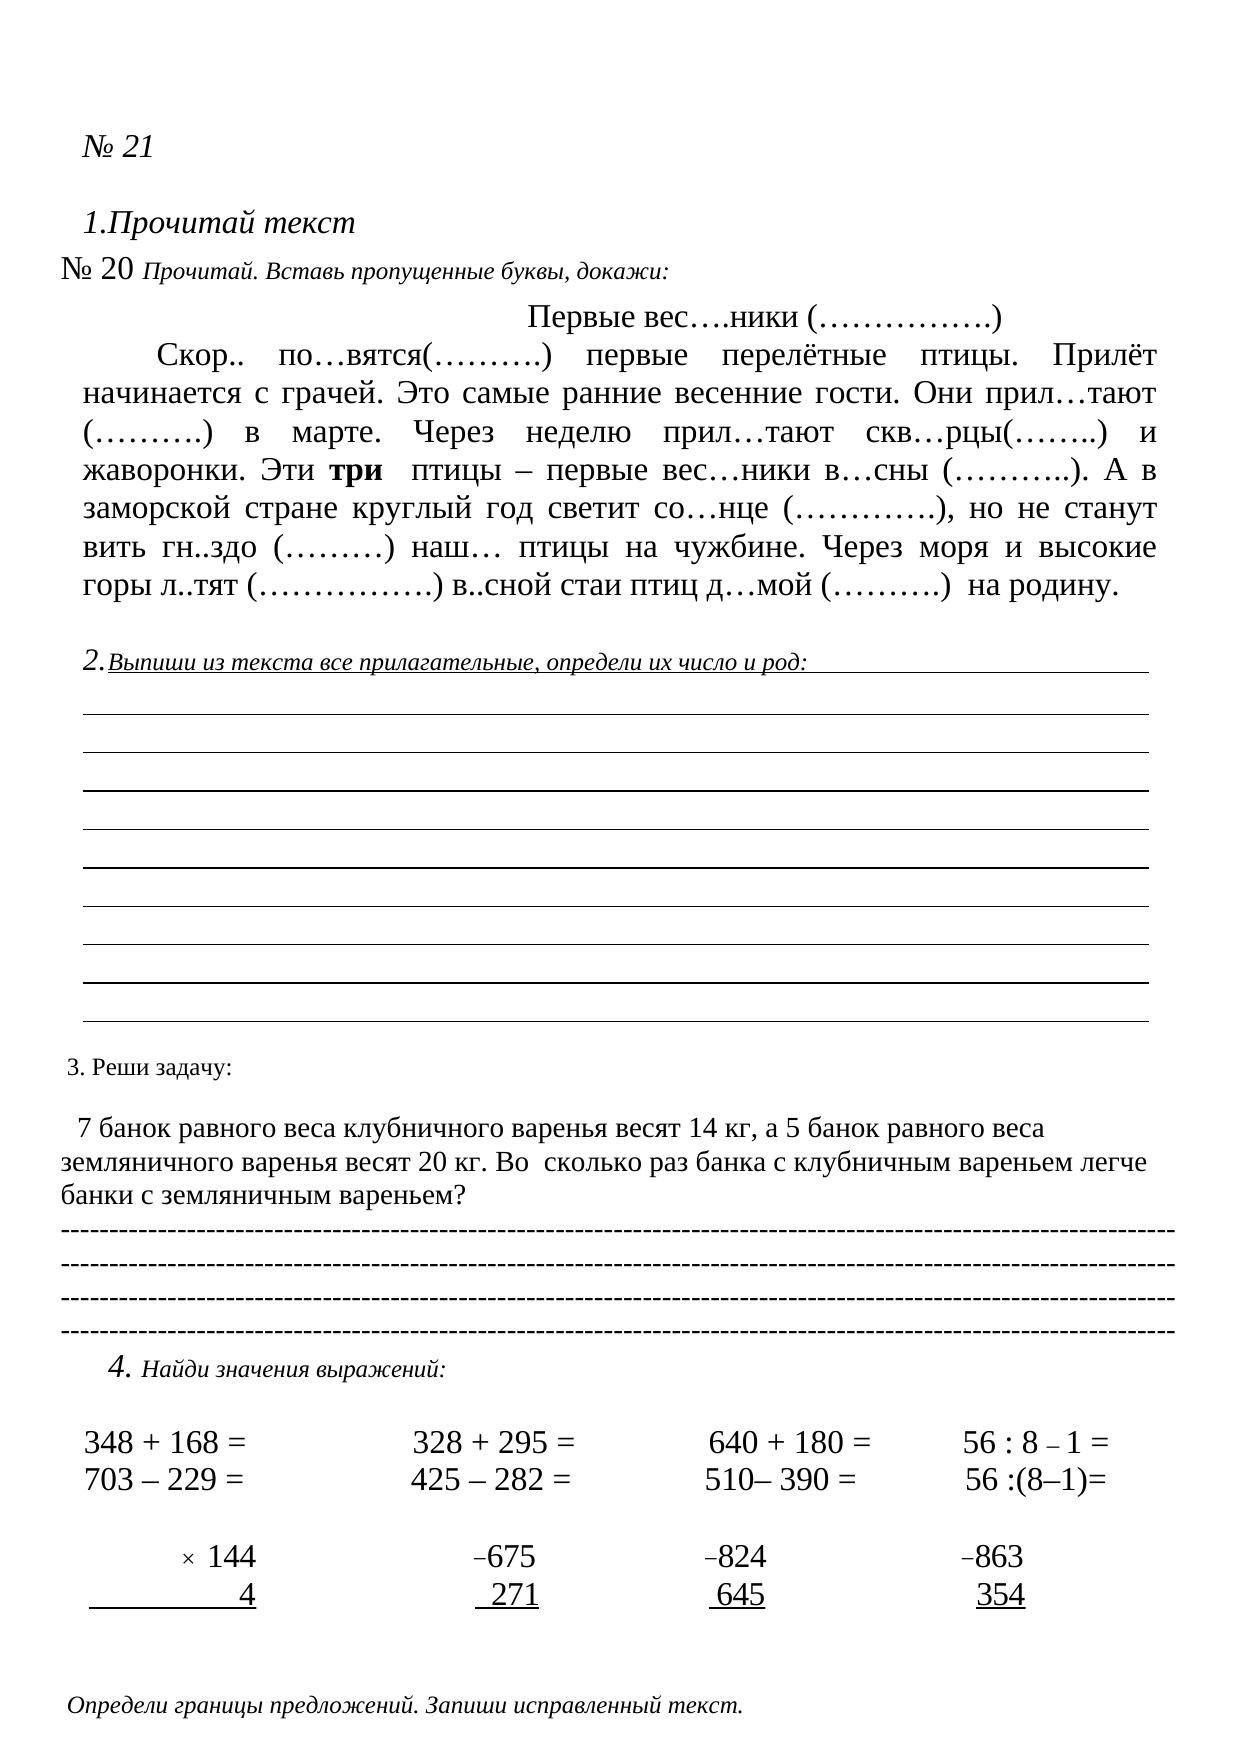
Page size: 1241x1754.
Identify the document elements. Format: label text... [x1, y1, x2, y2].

text Скор.. по…вятся(……….) первые перелётные птицы. Прилёт начинается с грачей. Это самые ранние весенние гости. Они прил…тают (……….) в марте. Через неделю прил…тают скв…рцы(……..) и жаворонки. Эти три птицы – первые вес…ники в…сны (………..). А в заморской стране круглый год светит со…нце (………….), но не станут вить гн..здо (………) наш… птицы на чужбине. Через моря и высокие горы л..тят (…………….) в..сной стаи птиц д…мой (……….) на родину. [83, 334, 1158, 602]
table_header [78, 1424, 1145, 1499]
list 4. Найди значения выражений: [108, 1346, 1180, 1384]
text 7 банок равного веса клубничного варенья весят 14 кг, а 5 банок равного веса земляничного варенья весят 20 кг. Во сколько раз банка с клубничным вареньем легче банки с земляничным вареньем? [60, 1110, 1180, 1211]
text Первые вес….ники (…………….) [60, 296, 1180, 334]
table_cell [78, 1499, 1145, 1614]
list Выпиши из текста все прилагательные, определи их число и род: [83, 641, 1180, 677]
text № 20 Прочитай. Вставь пропущенные буквы, докажи: [60, 248, 1180, 287]
text 3. Реши задачу: [60, 1052, 1180, 1081]
text Определи границы предложений. Запиши исправленный текст. [60, 1690, 1180, 1719]
